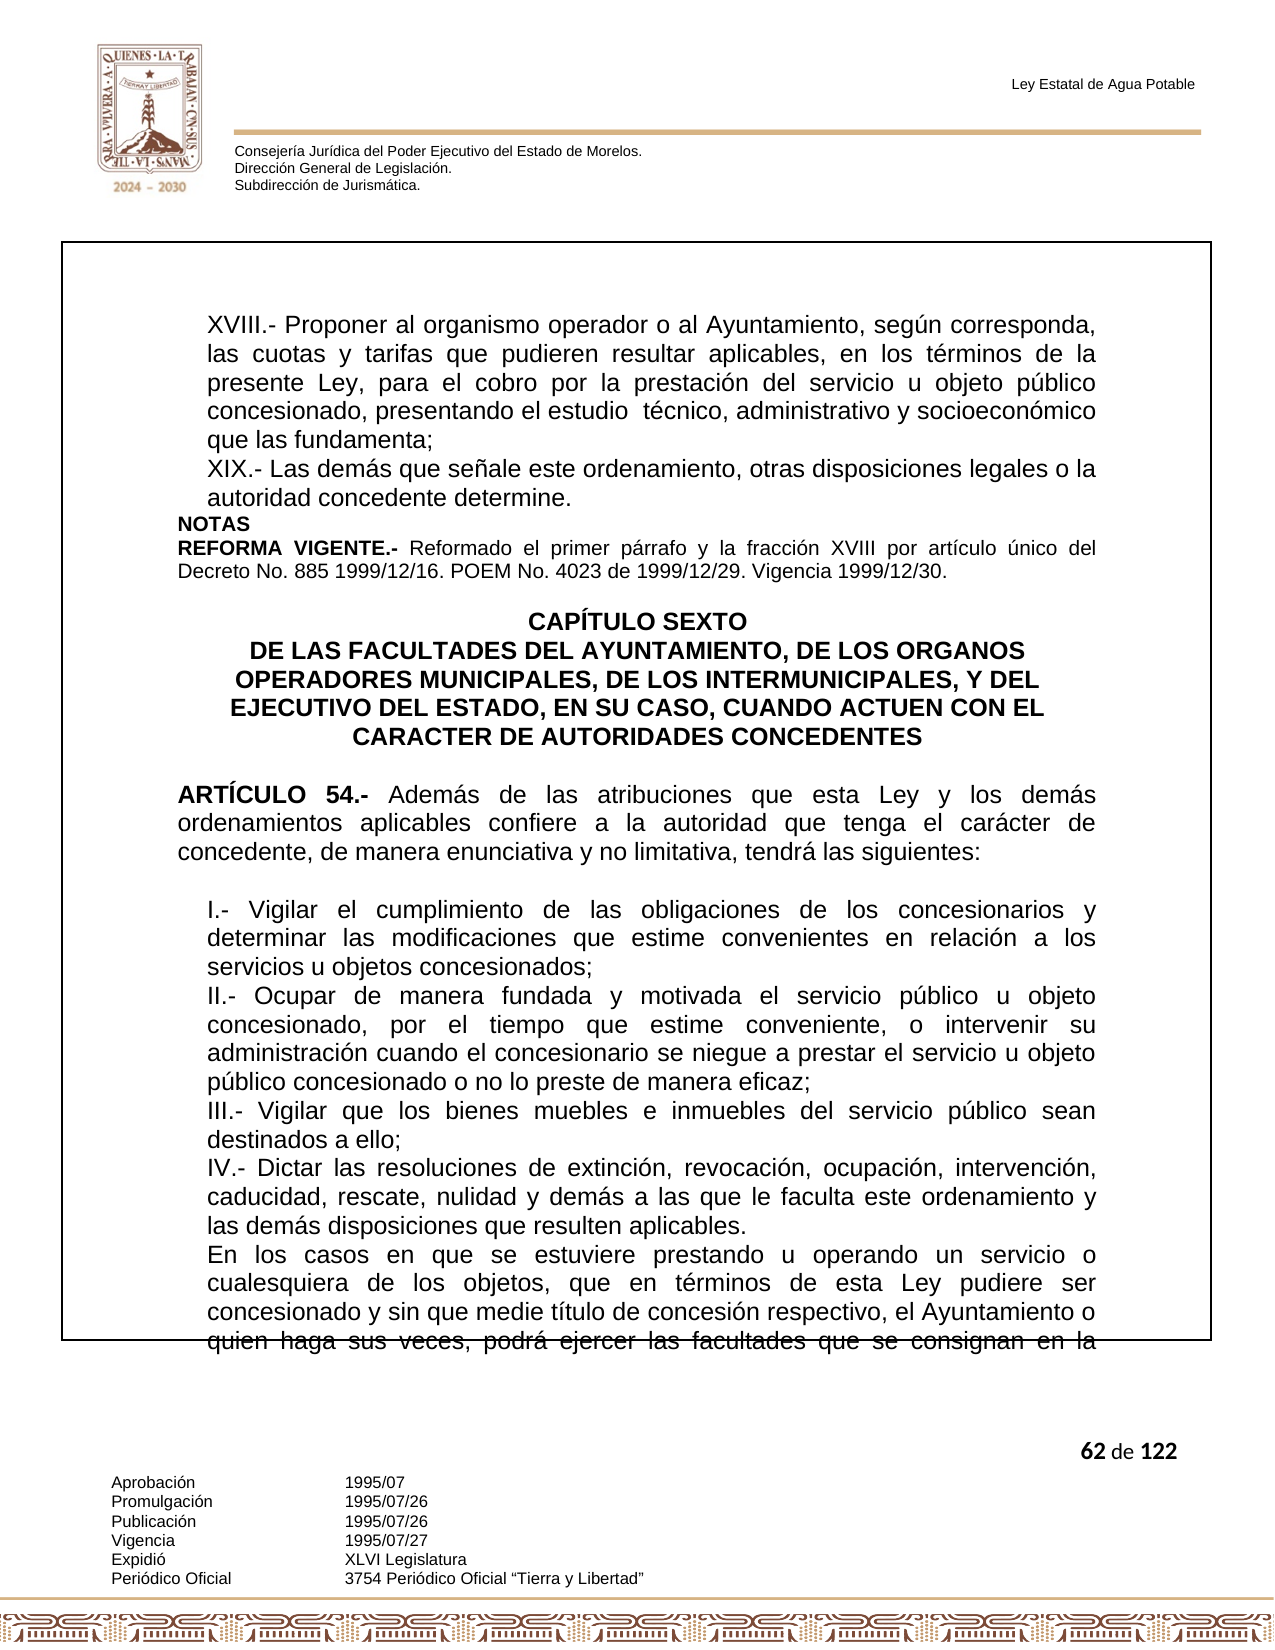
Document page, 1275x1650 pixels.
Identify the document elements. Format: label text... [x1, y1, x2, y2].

text I.- Vigilar el cumplimiento de las obligaciones de los concesionarios y determinar las modificaciones que estime convenientes en relación a los servicios u objetos concesionados; [207, 895, 1098, 981]
text DE LAS FACULTADES DEL AYUNTAMIENTO, DE LOS ORGANOS OPERADORES MUNICIPALES, DE LOS INTERMUNICIPALES, Y DEL EJECUTIVO DEL ESTADO, EN SU CASO, CUANDO ACTUEN CON EL CARACTER DE AUTORIDADES CONCEDENTES [177, 636, 1098, 751]
text CAPÍTULO SEXTO [177, 607, 1098, 636]
text XIX.- Las demás que señale este ordenamiento, otras disposiciones legales o la autoridad concedente determine. [207, 454, 1098, 511]
picture [92, 37, 220, 198]
text ARTÍCULO 54.- Además de las atribuciones que esta Ley y los demás ordenamientos aplicables confiere a la autoridad que tenga el carácter de concedente, de manera enunciativa y no limitativa, tendrá las siguientes: [177, 780, 1098, 866]
text REFORMA VIGENTE.- Reformado el primer párrafo y la fracción XVIII por artículo único del Decreto No. 885 1999/12/16. POEM No. 4023 de 1999/12/29. Vigencia 1999/12/30. [177, 535, 1098, 583]
text XVIII.- Proponer al organismo operador o al Ayuntamiento, según corresponda, las cuotas y tarifas que pudieren resultar aplicables, en los términos de la presente Ley, para el cobro por la prestación del servicio u objeto público concesionado, presentando el estudio técnico, administrativo y socioeconómico que las fundamenta; [207, 310, 1098, 454]
picture [233, 111, 1202, 144]
text IV.- Dictar las resoluciones de extinción, revocación, ocupación, intervención, caducidad, rescate, nulidad y demás a las que le faculta este ordenamiento y las demás disposiciones que resulten aplicables. [207, 1153, 1098, 1240]
picture [0, 1591, 1274, 1650]
text II.- Ocupar de manera fundada y motivada el servicio público u objeto concesionado, por el tiempo que estime conveniente, o intervenir su administración cuando el concesionario se niegue a prestar el servicio u objeto público concesionado o no lo preste de manera eficaz; [207, 981, 1098, 1096]
text NOTAS [177, 511, 1098, 535]
text III.- Vigilar que los bienes muebles e inmuebles del servicio público sean destinados a ello; [207, 1096, 1098, 1153]
